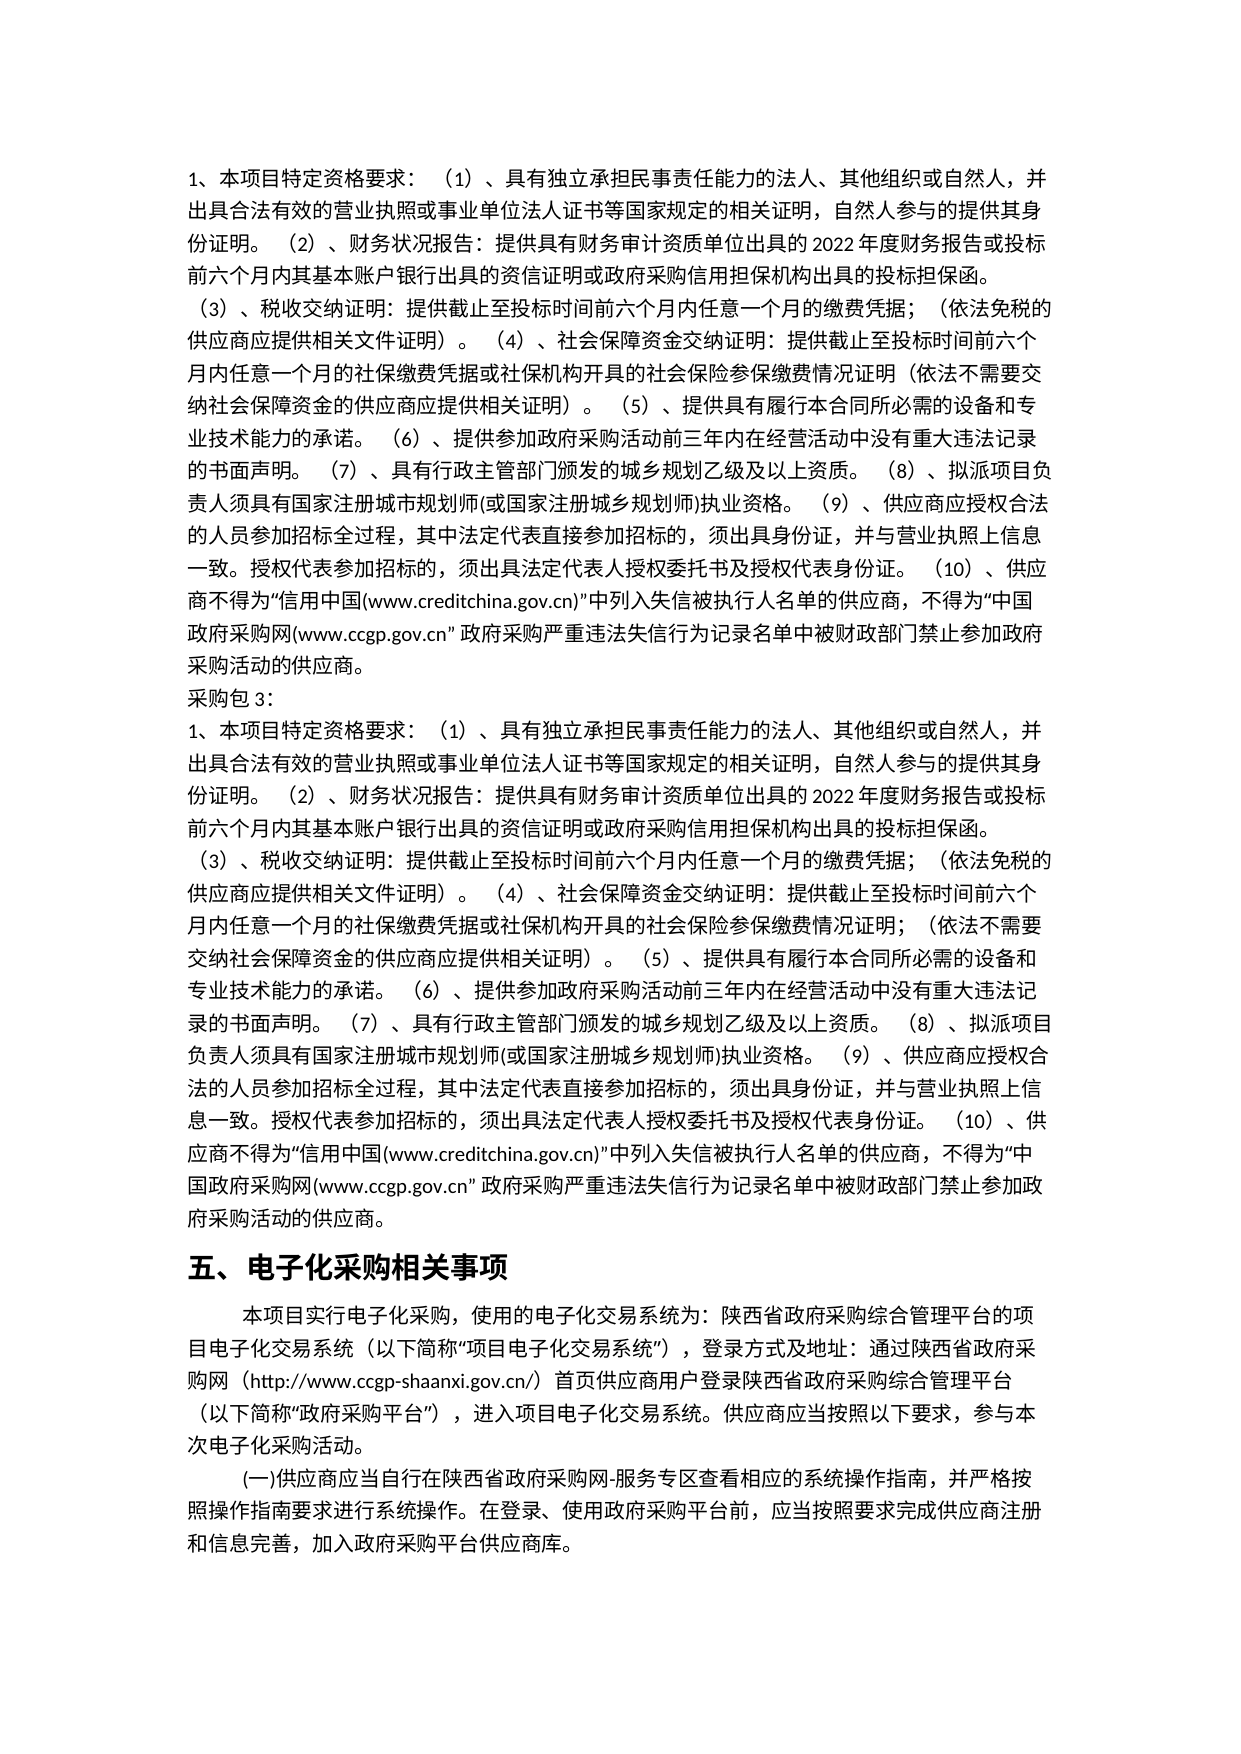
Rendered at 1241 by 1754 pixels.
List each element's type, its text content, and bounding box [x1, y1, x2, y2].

text 1、本项目特定资格要求： （1）、具有独立承担民事责任能力的法人、其他组织或自然人，并出具合法有效的营业执照或事业单位法人证书等国家规定的相关证明，自然人参与的提供其身份证明。 （2）、财务状况报告：提供具有财务审计资质单位出具的2022年度财务报告或投标前六个月内其基本账户银行出具的资信证明或政府采购信用担保机构出具的投标担保函。 （3）、税收交纳证明：提供截止至投标时间前六个月内任意一个月的缴费凭据；（依法免税的供应商应提供相关文件证明）。 （4）、社会保障资金交纳证明：提供截止至投标时间前六个月内任意一个月的社保缴费凭据或社保机构开具的社会保险参保缴费情况证明（依法不需要交纳社会保障资金的供应商应提供相关证明）。 （5）、提供具有履行本合同所必需的设备和专业技术能力的承诺。 （6）、提供参加政府采购活动前三年内在经营活动中没有重大违法记录的书面声明。 （7）、具有行政主管部门颁发的城乡规划乙级及以上资质。 （8）、拟派项目负责人须具有国家注册城市规划师(或国家注册城乡规划师)执业资格。 （9）、供应商应授权合法的人员参加招标全过程，其中法定代表直接参加招标的，须出具身份证，并与营业执照上信息一致。授权代表参加招标的，须出具法定代表人授权委托书及授权代表身份证。 （10）、供应商不得为“信用中国(www.creditchina.gov.cn)”中列入失信被执行人名单的供应商，不得为“中国政府采购网(www.ccgp.gov.cn” 政府采购严重违法失信行为记录名单中被财政部门禁止参加政府采购活动的供应商。 [187, 162, 1053, 682]
text 五、电子化采购相关事项 [187, 1234, 1053, 1299]
text 1、本项目特定资格要求：（1）、具有独立承担民事责任能力的法人、其他组织或自然人，并出具合法有效的营业执照或事业单位法人证书等国家规定的相关证明，自然人参与的提供其身份证明。 （2）、财务状况报告：提供具有财务审计资质单位出具的2022年度财务报告或投标前六个月内其基本账户银行出具的资信证明或政府采购信用担保机构出具的投标担保函。 （3）、税收交纳证明：提供截止至投标时间前六个月内任意一个月的缴费凭据；（依法免税的供应商应提供相关文件证明）。 （4）、社会保障资金交纳证明：提供截止至投标时间前六个月内任意一个月的社保缴费凭据或社保机构开具的社会保险参保缴费情况证明；（依法不需要交纳社会保障资金的供应商应提供相关证明）。 （5）、提供具有履行本合同所必需的设备和专业技术能力的承诺。 （6）、提供参加政府采购活动前三年内在经营活动中没有重大违法记录的书面声明。 （7）、具有行政主管部门颁发的城乡规划乙级及以上资质。 （8）、拟派项目负责人须具有国家注册城市规划师(或国家注册城乡规划师)执业资格。 （9）、供应商应授权合法的人员参加招标全过程，其中法定代表直接参加招标的，须出具身份证，并与营业执照上信息一致。授权代表参加招标的，须出具法定代表人授权委托书及授权代表身份证。 （10）、供应商不得为“信用中国(www.creditchina.gov.cn)”中列入失信被执行人名单的供应商，不得为“中国政府采购网(www.ccgp.gov.cn” 政府采购严重违法失信行为记录名单中被财政部门禁止参加政府采购活动的供应商。 [187, 714, 1053, 1234]
text 采购包3： [187, 682, 1053, 714]
text (一)供应商应当自行在陕西省政府采购网-服务专区查看相应的系统操作指南，并严格按照操作指南要求进行系统操作。在登录、使用政府采购平台前，应当按照要求完成供应商注册和信息完善，加入政府采购平台供应商库。 [187, 1462, 1053, 1559]
text 本项目实行电子化采购，使用的电子化交易系统为：陕西省政府采购综合管理平台的项目电子化交易系统（以下简称“项目电子化交易系统”），登录方式及地址：通过陕西省政府采购网（http://www.ccgp-shaanxi.gov.cn/）首页供应商用户登录陕西省政府采购综合管理平台（以下简称“政府采购平台”），进入项目电子化交易系统。供应商应当按照以下要求，参与本次电子化采购活动。 [187, 1299, 1053, 1462]
